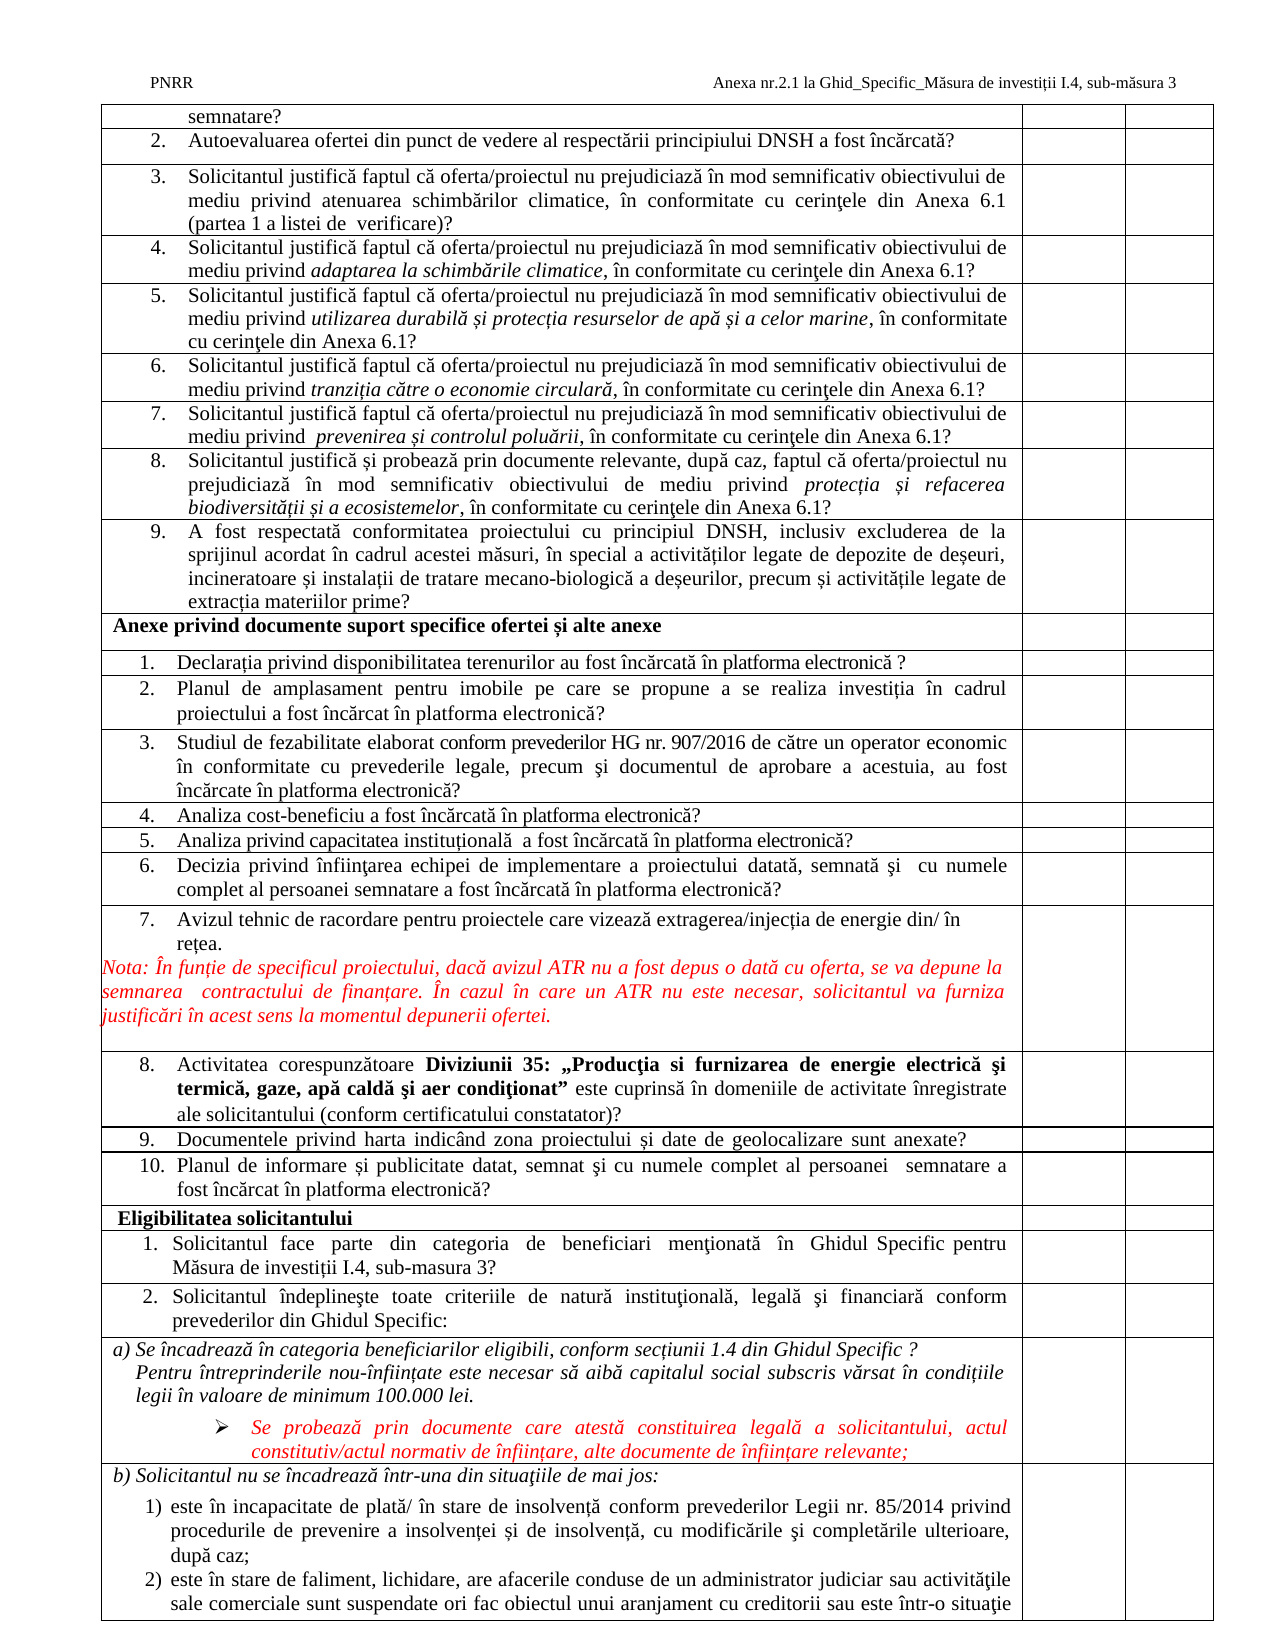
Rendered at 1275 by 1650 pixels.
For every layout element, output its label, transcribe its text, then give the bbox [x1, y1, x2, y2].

table_cell Planul de amplasament pentru imobile pe care se propune a se realiza investiția în cadrul proiectului a fost încărcat în platforma electronică? [102, 676, 1022, 729]
table_cell [1023, 165, 1125, 235]
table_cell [102, 105, 1022, 128]
table_cell [1126, 1052, 1213, 1126]
table_cell [1126, 676, 1213, 729]
table_cell Declarația privind disponibilitatea terenurilor au fost încărcată în platforma electronică ? [102, 651, 1022, 675]
table_cell Planul de informare și publicitate datat, semnat şi cu numele complet al persoanei semnatare a fost încărcat în platforma electronică? [102, 1153, 1022, 1205]
table_cell Solicitantul justifică faptul că oferta/proiectul nu prejudiciază în mod semnificativ obiectivului de mediu privind atenuarea schimbărilor climatice, în conformitate cu cerinţele din Anexa 6.1 (partea 1 a listei de verificare)? [102, 165, 1022, 235]
table_cell Analiza privind capacitatea instituțională a fost încărcată în platforma electronică? [102, 828, 1022, 852]
table_cell [1126, 354, 1213, 401]
table_cell [1023, 828, 1125, 852]
table_cell [1023, 1128, 1125, 1151]
table_cell Solicitantul justifică faptul că oferta/proiectul nu prejudiciază în mod semnificativ obiectivului de mediu privind adaptarea la schimbările climatice, în conformitate cu cerinţele din Anexa 6.1? [102, 236, 1022, 282]
table_cell Solicitantul justifică faptul că oferta/proiectul nu prejudiciază în mod semnificativ obiectivului de mediu privind tranziția către o economie circulară, în conformitate cu cerinţele din Anexa 6.1? [102, 354, 1022, 401]
table_cell [1023, 105, 1125, 128]
table_cell [1126, 1338, 1213, 1463]
table_cell [1126, 1128, 1213, 1151]
table_cell [1126, 1206, 1213, 1230]
table_cell [1023, 651, 1125, 675]
table_cell Documentele privind harta indicând zona proiectului și date de geolocalizare sunt anexate? [102, 1128, 1022, 1151]
table_cell [1126, 853, 1213, 905]
table_cell [1023, 1052, 1125, 1126]
table_cell Activitatea corespunzătoare Diviziunii 35: „Producţia si furnizarea de energie electrică şi termică, gaze, apă caldă şi aer condiţionat” este cuprinsă în domeniile de activitate înregistrate ale solicitantului (conform certificatului constatator)? [102, 1052, 1022, 1126]
table_cell [1126, 1153, 1213, 1205]
table_cell [1126, 236, 1213, 282]
table_cell [1126, 402, 1213, 448]
table_cell [1126, 105, 1213, 128]
table_cell A fost respectată conformitatea proiectului cu principiul DNSH, inclusiv excluderea de la sprijinul acordat în cadrul acestei măsuri, în special a activităților legate de depozite de deșeuri, incineratoare și instalații de tratare mecano-biologică a deșeurilor, precum și activitățile legate de extracția materiilor prime? [102, 520, 1022, 613]
table_cell [1023, 1231, 1125, 1283]
table_cell Solicitantul face parte din categoria de beneficiari menţionată în Ghidul Specific pentru Măsura de investiții I.4, sub-masura 3? [102, 1231, 1022, 1283]
table_cell [1023, 284, 1125, 353]
table_cell [1023, 1206, 1125, 1230]
table_cell Se încadrează în categoria beneficiarilor eligibili, conform secțiunii 1.4 din Ghidul Specific ? Pentru întreprinderile nou-înființate este necesar să aibă capitalul social subscris vărsat în condițiile legii în valoare de minimum 100.000 lei. Se probează prin documente care atestă constituirea legală a solicitantului, actul constitutiv/actul normativ de înființare, alte documente de înființare relevante; [102, 1338, 1022, 1463]
table_cell Decizia privind înfiinţarea echipei de implementare a proiectului datată, semnată şi cu numele complet al persoanei semnatare a fost încărcată în platforma electronică? [102, 853, 1022, 905]
table_cell [1126, 165, 1213, 235]
table_cell [1023, 853, 1125, 905]
table_cell [1126, 1464, 1213, 1620]
table_cell [1023, 402, 1125, 448]
table_cell Solicitantul justifică faptul că oferta/proiectul nu prejudiciază în mod semnificativ obiectivului de mediu privind utilizarea durabilă și protecția resurselor de apă și a celor marine, în conformitate cu cerinţele din Anexa 6.1? [102, 284, 1022, 353]
table_cell Eligibilitatea solicitantului [102, 1206, 1022, 1230]
table_cell [1023, 1284, 1125, 1337]
table_cell [1023, 449, 1125, 519]
table_cell [1126, 1284, 1213, 1337]
table_cell [1023, 803, 1125, 827]
table_cell [1023, 614, 1125, 650]
table_cell [1023, 906, 1125, 1051]
table_cell [1126, 906, 1213, 1051]
table_cell Solicitantul justifică faptul că oferta/proiectul nu prejudiciază în mod semnificativ obiectivului de mediu privind prevenirea și controlul poluării, în conformitate cu cerinţele din Anexa 6.1? [102, 402, 1022, 448]
table_cell Avizul tehnic de racordare pentru proiectele care vizează extragerea/injecția de energie din/ în rețea. Nota: În funție de specificul proiectului, dacă avizul ATR nu a fost depus o dată cu oferta, se va depune la semnarea contractului de finanțare. În cazul în care un ATR nu este necesar, solicitantul va furniza justificări în acest sens la momentul depunerii ofertei. [102, 906, 1022, 1051]
table_cell Solicitantul îndeplineşte toate criteriile de natură instituţională, legală şi financiară conform prevederilor din Ghidul Specific: [102, 1284, 1022, 1337]
table_cell [1126, 803, 1213, 827]
table_cell [1023, 1464, 1125, 1620]
table_cell [1023, 354, 1125, 401]
table_cell Analiza cost-beneficiu a fost încărcată în platforma electronică? [102, 803, 1022, 827]
table_cell [1126, 1231, 1213, 1283]
table_cell [1023, 236, 1125, 282]
table_cell [1126, 651, 1213, 675]
table_cell Anexe privind documente suport specifice ofertei și alte anexe [102, 614, 1022, 650]
table_cell [1023, 520, 1125, 613]
table_cell [1126, 284, 1213, 353]
table_cell [1126, 614, 1213, 650]
table_cell [1126, 828, 1213, 852]
table_cell Solicitantul justifică și probează prin documente relevante, după caz, faptul că oferta/proiectul nu prejudiciază în mod semnificativ obiectivului de mediu privind protecția și refacerea biodiversității și a ecosistemelor, în conformitate cu cerinţele din Anexa 6.1? [102, 449, 1022, 519]
table_cell [1023, 730, 1125, 802]
table_cell [1023, 1153, 1125, 1205]
table_cell Autoevaluarea ofertei din punct de vedere al respectării principiului DNSH a fost încărcată? [102, 129, 1022, 164]
table_cell [1023, 676, 1125, 729]
table_cell [1126, 449, 1213, 519]
table_cell [1023, 129, 1125, 164]
table_cell Studiul de fezabilitate elaborat conform prevederilor HG nr. 907/2016 de către un operator economic în conformitate cu prevederile legale, precum şi documentul de aprobare a acestuia, au fost încărcate în platforma electronică? [102, 730, 1022, 802]
table_cell [1126, 129, 1213, 164]
table_cell [1126, 520, 1213, 613]
table_cell [1126, 730, 1213, 802]
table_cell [102, 1464, 1022, 1620]
table_cell [1023, 1338, 1125, 1463]
